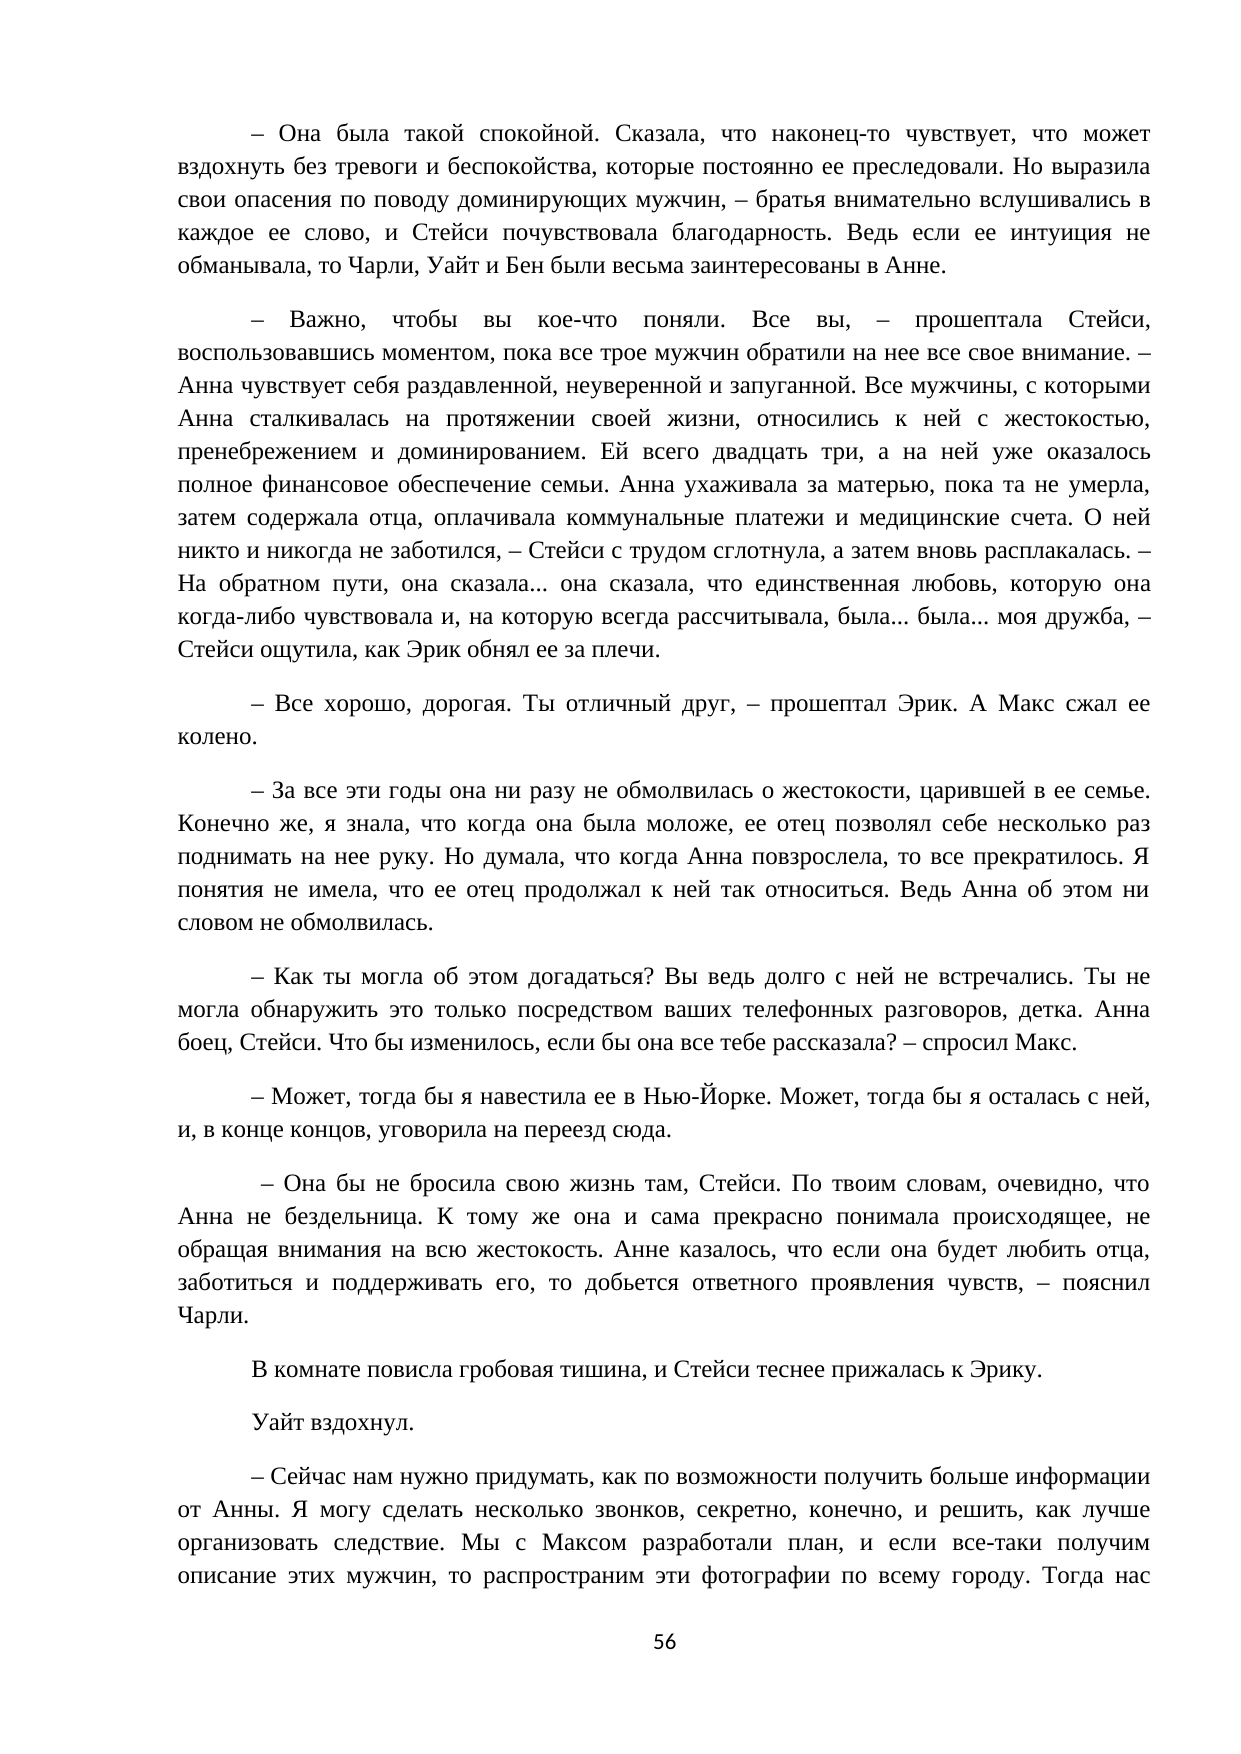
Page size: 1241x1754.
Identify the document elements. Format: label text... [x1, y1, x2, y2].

text В комнате повисла гробовая тишина, и Стейси теснее прижалась к Эрику. [177, 1354, 1152, 1382]
text – За все эти годы она ни разу не обмолвилась о жестокости, царившей в ее семье. Конечно же, я знала, что когда она была моложе, ее отец позволял себе несколько раз поднимать на нее руку. Но думала, что когда Анна повзрослела, то все прекратилось. Я понятия не имела, что ее отец продолжал к ней так относиться. Ведь Анна об этом ни словом не обмолвилась. [177, 775, 1152, 936]
text Уайт вздохнул. [177, 1407, 1152, 1436]
text – Она была такой спокойной. Сказала, что наконец-то чувствует, что может вздохнуть без тревоги и беспокойства, которые постоянно ее преследовали. Но выразила свои опасения по поводу доминирующих мужчин, – братья внимательно вслушивались в каждое ее слово, и Стейси почувствовала благодарность. Ведь если ее интуиция не обманывала, то Чарли, Уайт и Бен были весьма заинтересованы в Анне. [177, 118, 1152, 279]
text – Может, тогда бы я навестила ее в Нью-Йорке. Может, тогда бы я осталась с ней, и, в конце концов, уговорила на переезд сюда. [177, 1081, 1152, 1143]
text – Как ты могла об этом догадаться? Вы ведь долго с ней не встречались. Ты не могла обнаружить это только посредством ваших телефонных разговоров, детка. Анна боец, Стейси. Что бы изменилось, если бы она все тебе рассказала? – спросил Макс. [177, 961, 1152, 1056]
text – Все хорошо, дорогая. Ты отличный друг, – прошептал Эрик. А Макс сжал ее колено. [177, 688, 1152, 750]
text – Она бы не бросила свою жизнь там, Стейси. По твоим словам, очевидно, что Анна не бездельница. К тому же она и сама прекрасно понимала происходящее, не обращая внимания на всю жестокость. Анне казалось, что если она будет любить отца, заботиться и поддерживать его, то добьется ответного проявления чувств, – пояснил Чарли. [177, 1168, 1152, 1328]
text – Важно, чтобы вы кое-что поняли. Все вы, – прошептала Стейси, воспользовавшись моментом, пока все трое мужчин обратили на нее все свое внимание. – Анна чувствует себя раздавленной, неуверенной и запуганной. Все мужчины, с которыми Анна сталкивалась на протяжении своей жизни, относились к ней с жестокостью, пренебрежением и доминированием. Ей всего двадцать три, а на ней уже оказалось полное финансовое обеспечение семьи. Анна ухаживала за матерью, пока та не умерла, затем содержала отца, оплачивала коммунальные платежи и медицинские счета. О ней никто и никогда не заботился, – Стейси с трудом сглотнула, а затем вновь расплакалась. – На обратном пути, она сказала... она сказала, что единственная любовь, которую она когда-либо чувствовала и, на которую всегда рассчитывала, была... была... моя дружба, – Стейси ощутила, как Эрик обнял ее за плечи. [177, 304, 1152, 663]
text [177, 1461, 1152, 1589]
